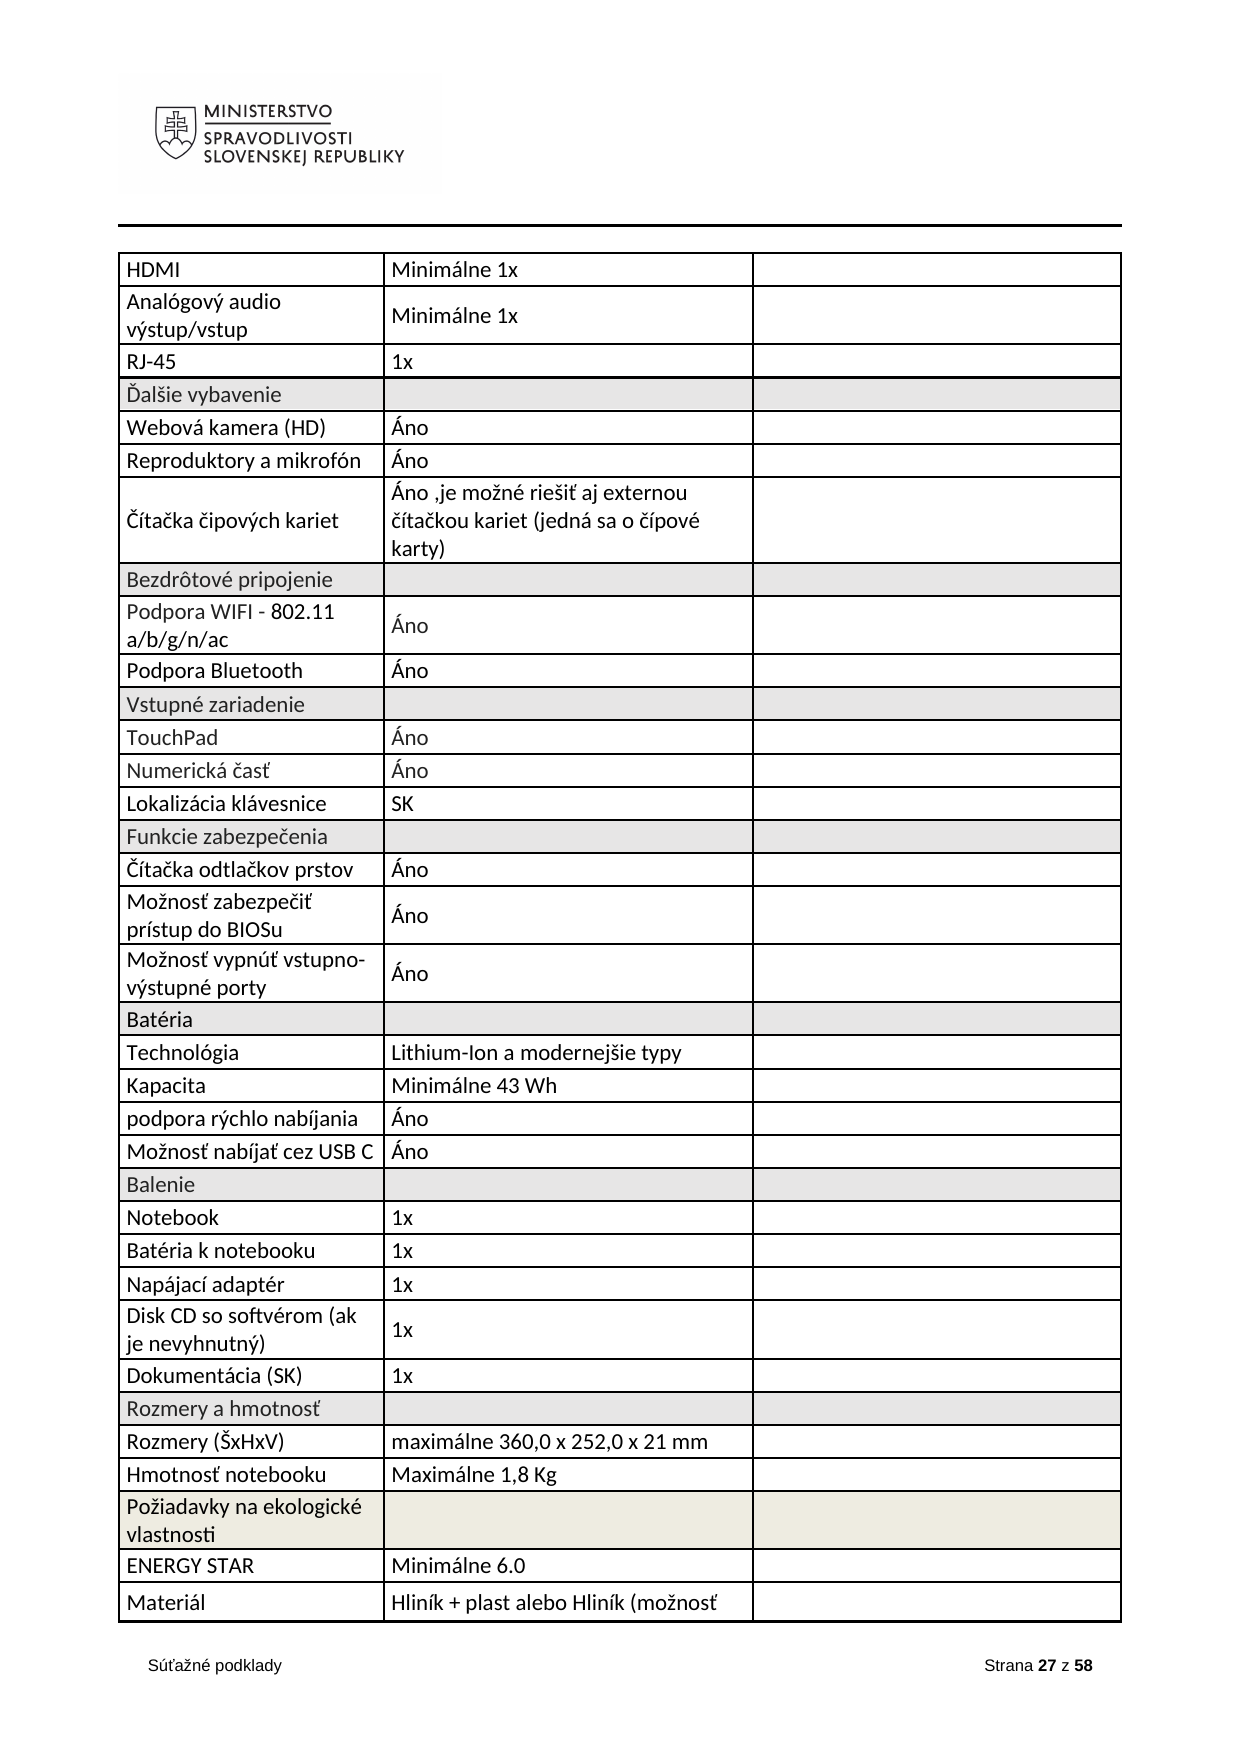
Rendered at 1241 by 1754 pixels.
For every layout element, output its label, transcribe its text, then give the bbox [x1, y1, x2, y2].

table_cell [754, 412, 1120, 443]
table_cell Bezdrôtové pripojenie [120, 564, 383, 595]
table_cell Technológia [120, 1036, 383, 1067]
table_cell Vstupné zariadenie [120, 688, 383, 719]
table_cell Áno ,je možné riešiť aj externou čítačkou kariet (jedná sa o čípové karty) [385, 478, 752, 562]
table_cell Možnosť nabíjať cez USB C [120, 1136, 383, 1167]
table_cell [754, 1036, 1120, 1067]
table_cell Reproduktory a mikrofón [120, 445, 383, 476]
table_cell Áno [385, 945, 752, 1001]
table_cell [754, 345, 1120, 376]
table_cell Áno [385, 412, 752, 443]
table_cell Analógový audio výstup/vstup [120, 287, 383, 343]
table_cell 1x [385, 1235, 752, 1266]
table_cell Ďalšie vybavenie [120, 379, 383, 409]
table_cell [754, 564, 1120, 595]
table_cell Áno [385, 445, 752, 476]
table_cell Balenie [120, 1169, 383, 1200]
table_cell [385, 1492, 752, 1548]
table_cell Požiadavky na ekologické vlastnosti [120, 1492, 383, 1548]
table_cell [385, 1393, 752, 1424]
picture [118, 73, 443, 194]
table_cell Čítačka čipových kariet [120, 478, 383, 562]
table_cell [754, 1268, 1120, 1299]
table_cell [754, 1360, 1120, 1391]
table_cell [754, 1202, 1120, 1233]
table_cell [754, 1136, 1120, 1167]
table_cell [754, 655, 1120, 686]
table_cell [754, 597, 1120, 653]
table_cell [754, 254, 1120, 285]
table_cell [754, 1459, 1120, 1490]
table_cell [754, 1301, 1120, 1357]
table_cell [754, 445, 1120, 476]
table_cell [754, 1070, 1120, 1101]
table_cell 1x [385, 1360, 752, 1391]
table_cell Čítačka odtlačkov prstov [120, 854, 383, 885]
table_cell maximálne 360,0 x 252,0 x 21 mm [385, 1426, 752, 1457]
table_cell [754, 688, 1120, 719]
table_cell [385, 821, 752, 852]
table_cell Dokumentácia (SK) [120, 1360, 383, 1391]
table_cell [754, 1393, 1120, 1424]
table_cell Minimálne 1x [385, 287, 752, 343]
table_cell [754, 1426, 1120, 1457]
table_cell [754, 287, 1120, 343]
table_cell SK [385, 788, 752, 819]
table_cell [385, 564, 752, 595]
table_cell Áno [385, 755, 752, 786]
table_cell Lithium-Ion a modernejšie typy [385, 1036, 752, 1067]
table_cell [754, 755, 1120, 786]
table_cell [754, 1550, 1120, 1581]
table_cell Kapacita [120, 1070, 383, 1101]
table_cell Hmotnosť notebooku [120, 1459, 383, 1490]
table_cell Možnosť zabezpečiť prístup do BIOSu [120, 887, 383, 943]
table_cell Áno [385, 655, 752, 686]
table_cell HDMI [120, 254, 383, 285]
table_cell Minimálne 1x [385, 254, 752, 285]
table_cell 1x [385, 345, 752, 376]
table_cell [754, 945, 1120, 1001]
table_cell Áno [385, 1136, 752, 1167]
table_cell TouchPad [120, 721, 383, 752]
table_cell 1x [385, 1202, 752, 1233]
table_cell Rozmery (ŠxHxV) [120, 1426, 383, 1457]
table_cell [754, 1103, 1120, 1134]
table_cell [385, 688, 752, 719]
table_cell [385, 1003, 752, 1034]
table_cell [754, 1583, 1120, 1620]
table_cell Podpora Bluetooth [120, 655, 383, 686]
table_cell [754, 1169, 1120, 1200]
table_cell [754, 379, 1120, 409]
table_cell Disk CD so softvérom (ak je nevyhnutný) [120, 1301, 383, 1357]
table_cell [754, 1235, 1120, 1266]
table_cell podpora rýchlo nabíjania [120, 1103, 383, 1134]
table_cell [754, 1003, 1120, 1034]
table_cell Áno [385, 854, 752, 885]
table_cell [754, 1492, 1120, 1548]
table_cell 1x [385, 1301, 752, 1357]
table_cell Materiál [120, 1583, 383, 1620]
table_cell Áno [385, 887, 752, 943]
table_cell [385, 379, 752, 409]
table_cell Batéria k notebooku [120, 1235, 383, 1266]
table_cell Minimálne 6.0 [385, 1550, 752, 1581]
table_cell [754, 821, 1120, 852]
table_cell Podpora WIFI - 802.11 a/b/g/n/ac [120, 597, 383, 653]
table_cell Funkcie zabezpečenia [120, 821, 383, 852]
table_cell [754, 887, 1120, 943]
table_cell Numerická časť [120, 755, 383, 786]
table_cell [754, 788, 1120, 819]
table_cell Áno [385, 721, 752, 752]
table_cell 1x [385, 1268, 752, 1299]
table_cell [385, 1169, 752, 1200]
table_cell Áno [385, 1103, 752, 1134]
table_cell Možnosť vypnúť vstupno-výstupné porty [120, 945, 383, 1001]
table_cell RJ-45 [120, 345, 383, 376]
table_cell [754, 478, 1120, 562]
table_cell Batéria [120, 1003, 383, 1034]
table_cell [754, 721, 1120, 752]
table_cell Maximálne 1,8 Kg [385, 1459, 752, 1490]
table_cell Napájací adaptér [120, 1268, 383, 1299]
table_cell Webová kamera (HD) [120, 412, 383, 443]
table_cell Notebook [120, 1202, 383, 1233]
table_cell [754, 854, 1120, 885]
table_cell Lokalizácia klávesnice [120, 788, 383, 819]
table_cell Rozmery a hmotnosť [120, 1393, 383, 1424]
table_cell Áno [385, 597, 752, 653]
table_cell Minimálne 43 Wh [385, 1070, 752, 1101]
table_cell ENERGY STAR [120, 1550, 383, 1581]
